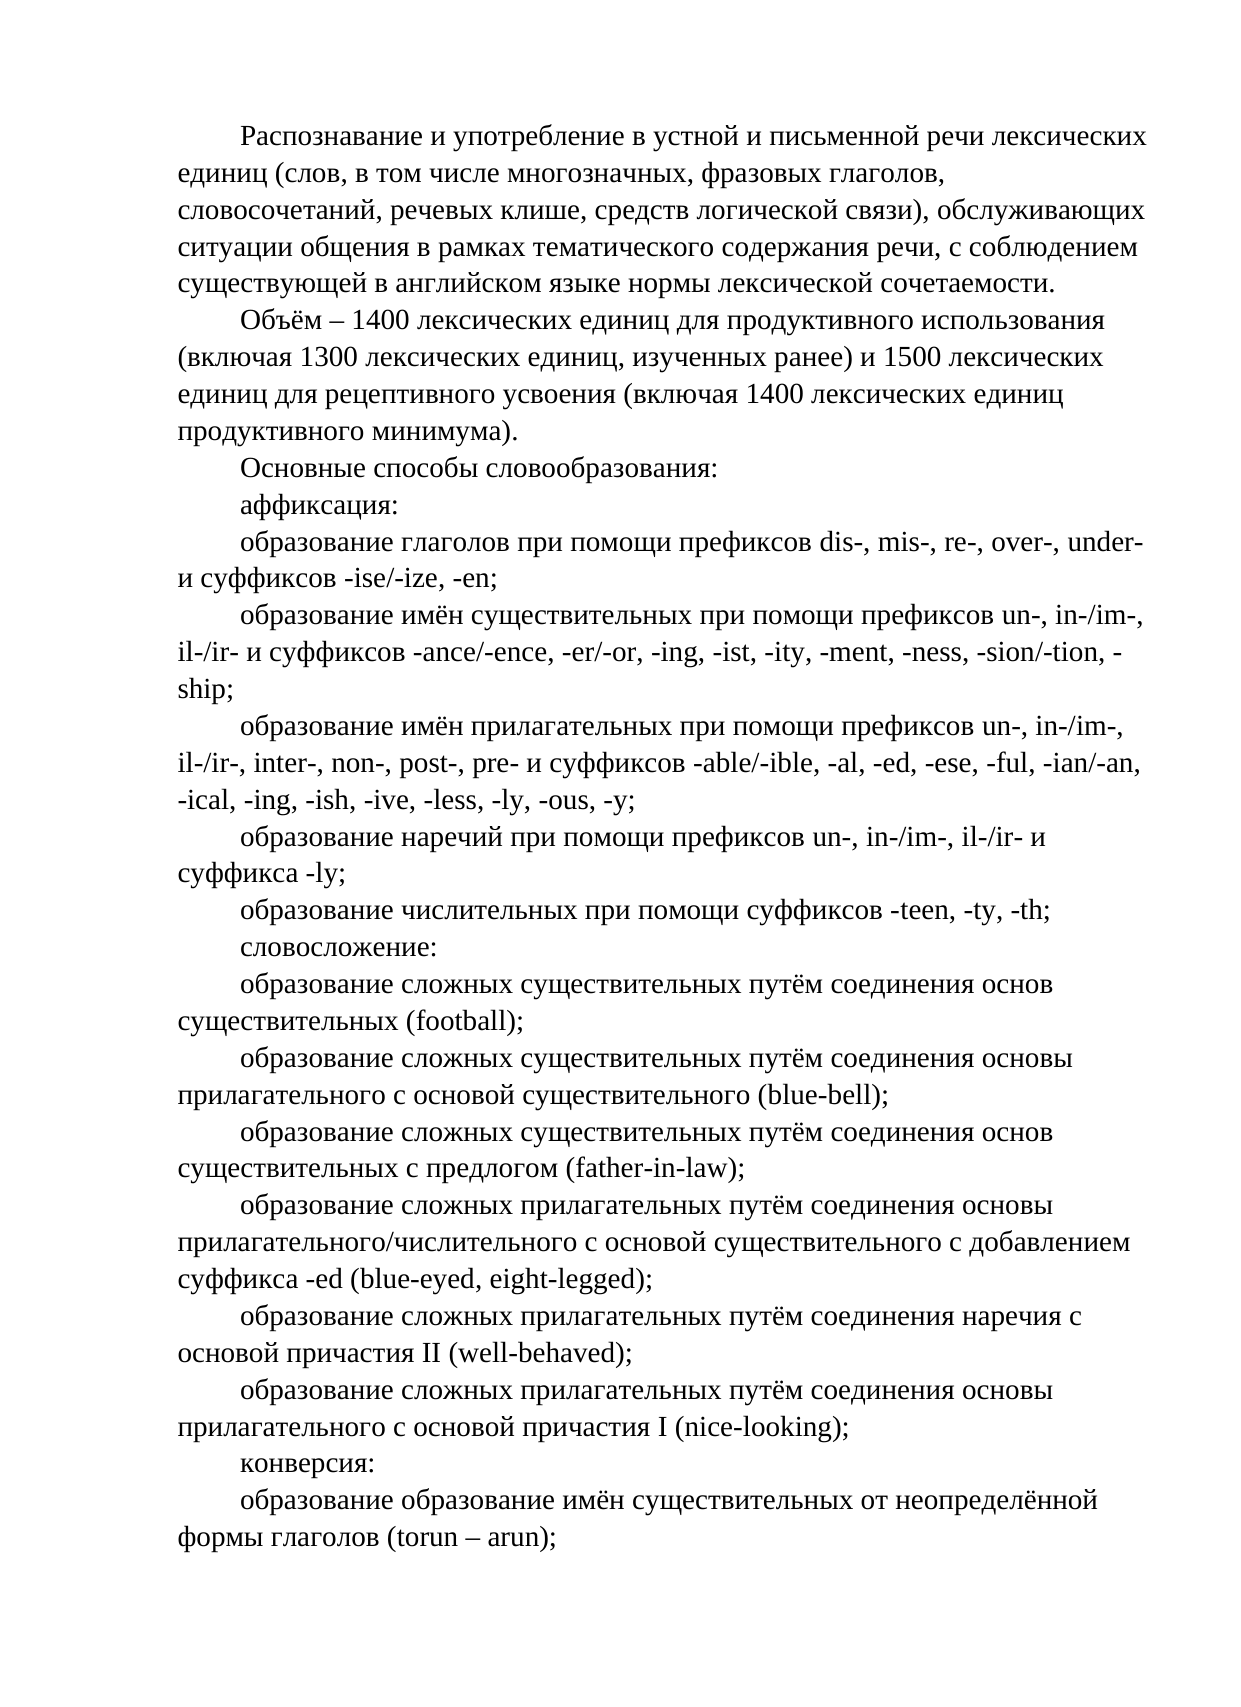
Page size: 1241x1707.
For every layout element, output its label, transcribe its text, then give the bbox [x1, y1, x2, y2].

text образование сложных существительных путём соединения основ существительных (football); [177, 966, 1152, 1037]
text Основные способы словообразования: [177, 450, 1152, 483]
text образование числительных при помощи суффиксов -teen, -ty, -th; [177, 892, 1152, 926]
text словосложение: [177, 929, 1152, 963]
text образование сложных прилагательных путём соединения основы прилагательного с основой причастия I (nice-looking); [177, 1372, 1152, 1442]
text образование глаголов при помощи префиксов dis-, mis-, re-, over-, under- и суффиксов -ise/-ize, -en; [177, 524, 1152, 594]
text образование образование имён существительных от неопределённой формы глаголов (torun – arun); [177, 1482, 1152, 1553]
text образование сложных прилагательных путём соединения наречия с основой причастия II (well-behaved); [177, 1298, 1152, 1368]
text образование наречий при помощи префиксов un-, in-/im-, il-/ir- и суффикса -ly; [177, 819, 1152, 889]
text образование имён прилагательных при помощи префиксов un-, in-/im-, il-/ir-, inter-, non-, post-, pre- и суффиксов -able/-ible, -al, -ed, -ese, -ful, -ian/-an, -ical, -ing, -ish, -ive, -less, -ly, -ous, -y; [177, 708, 1152, 815]
text образование имён существительных при помощи префиксов un-, in-/im-, il-/ir- и суффиксов -ance/-ence, -er/-or, -ing, -ist, -ity, -ment, -ness, -sion/-tion, -ship; [177, 597, 1152, 705]
text Объём – 1400 лексических единиц для продуктивного использования (включая 1300 лексических единиц, изученных ранее) и 1500 лексических единиц для рецептивного усвоения (включая 1400 лексических единиц продуктивного минимума). [177, 302, 1152, 447]
text аффиксация: [177, 487, 1152, 520]
text образование сложных существительных путём соединения основы прилагательного с основой существительного (blue-bell); [177, 1040, 1152, 1110]
text Распознавание и употребление в устной и письменной речи лексических единиц (слов, в том числе многозначных, фразовых глаголов, словосочетаний, речевых клише, средств логической связи), обслуживающих ситуации общения в рамках тематического содержания речи, с соблюдением существующей в английском языке нормы лексической сочетаемости. [177, 118, 1152, 299]
text образование сложных прилагательных путём соединения основы прилагательного/числительного с основой существительного с добавлением суффикса -ed (blue-eyed, eight-legged); [177, 1187, 1152, 1295]
text конверсия: [177, 1446, 1152, 1479]
text образование сложных существительных путём соединения основ существительных с предлогом (father-in-law); [177, 1114, 1152, 1184]
